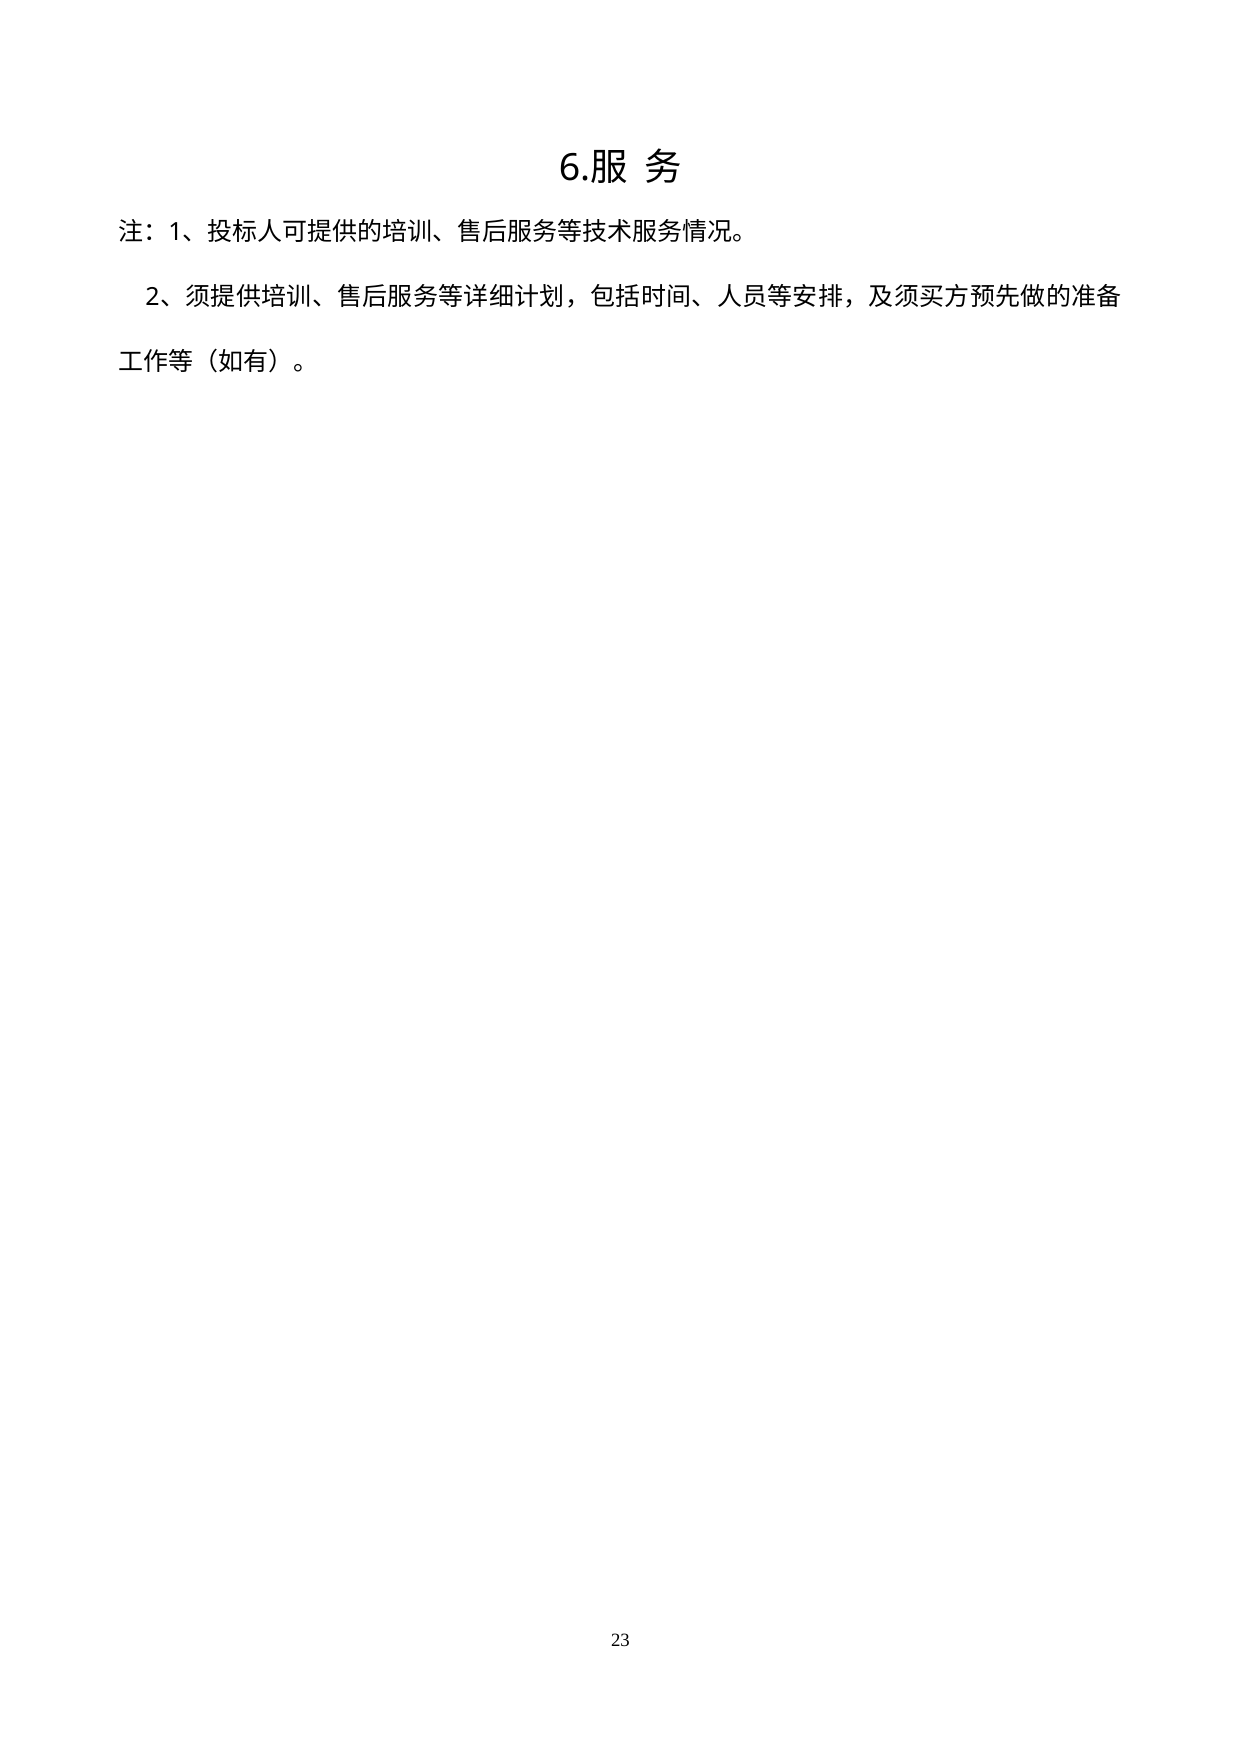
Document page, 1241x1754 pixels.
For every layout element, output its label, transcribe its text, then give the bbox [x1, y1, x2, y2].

text 注：1、投标人可提供的培训、售后服务等技术服务情况。 [118, 197, 1122, 262]
text 6.服 务 [118, 132, 1122, 197]
text 2、须提供培训、售后服务等详细计划，包括时间、人员等安排，及须买方预先做的准备工作等（如有）。 [118, 262, 1122, 392]
